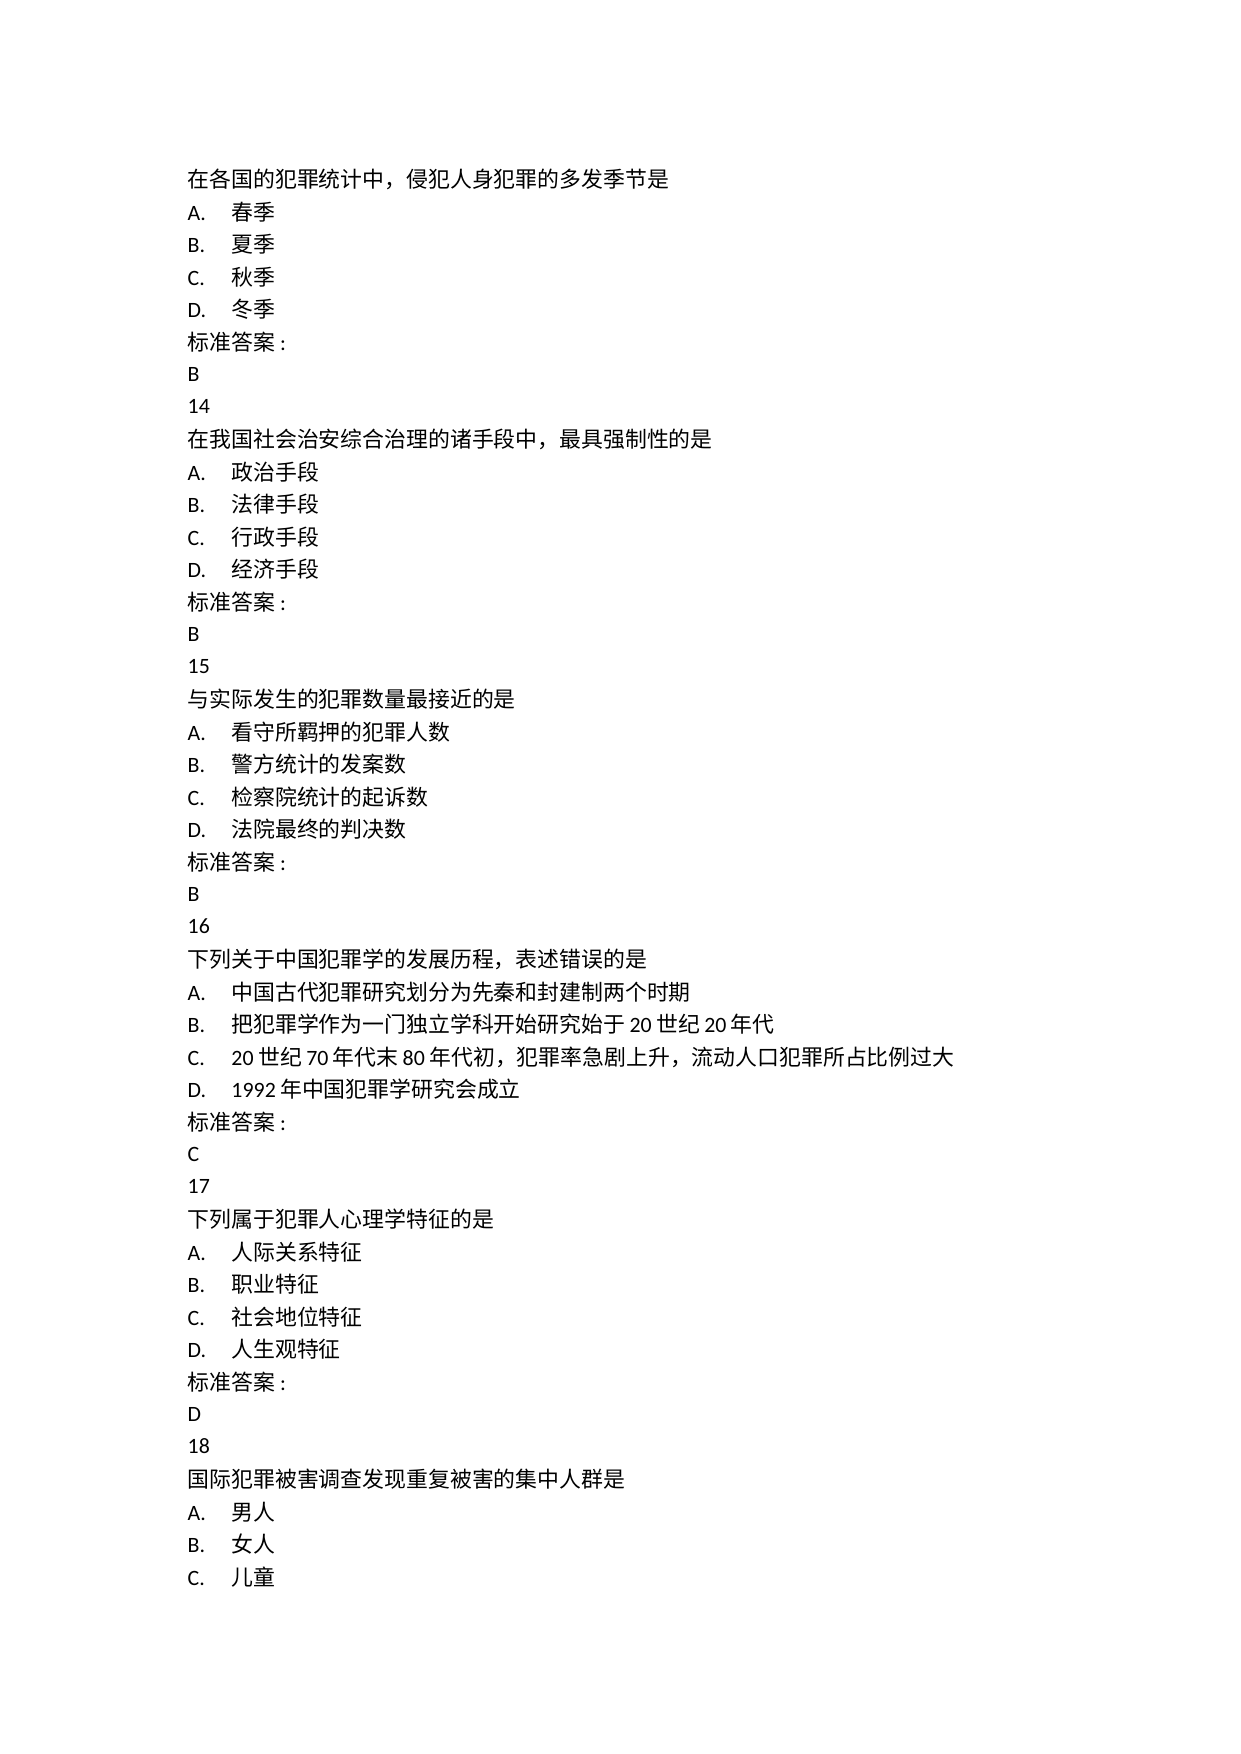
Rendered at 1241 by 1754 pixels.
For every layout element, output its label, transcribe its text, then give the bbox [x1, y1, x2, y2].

text 15 [187, 649, 1053, 682]
text B. 警方统计的发案数 [187, 747, 1053, 779]
text C. 儿童 [187, 1559, 1053, 1592]
text B. 女人 [187, 1527, 1053, 1559]
text A. 人际关系特征 [187, 1234, 1053, 1267]
text A. 看守所羁押的犯罪人数 [187, 714, 1053, 747]
text 18 [187, 1429, 1053, 1462]
text D. 1992年中国犯罪学研究会成立 [187, 1072, 1053, 1104]
text 标准答案 : [187, 584, 1053, 617]
text A. 男人 [187, 1494, 1053, 1527]
text 在各国的犯罪统计中，侵犯人身犯罪的多发季节是 [187, 162, 1053, 194]
text C. 行政手段 [187, 519, 1053, 552]
text B. 把犯罪学作为一门独立学科开始研究始于20世纪20年代 [187, 1007, 1053, 1039]
text 17 [187, 1169, 1053, 1202]
text B. 夏季 [187, 227, 1053, 259]
text D. 经济手段 [187, 552, 1053, 584]
text B [187, 357, 1053, 389]
text D. 法院最终的判决数 [187, 812, 1053, 844]
text C. 检察院统计的起诉数 [187, 779, 1053, 812]
text C [187, 1137, 1053, 1169]
text 国际犯罪被害调查发现重复被害的集中人群是 [187, 1462, 1053, 1494]
text A. 中国古代犯罪研究划分为先秦和封建制两个时期 [187, 974, 1053, 1007]
text 16 [187, 909, 1053, 942]
text D. 冬季 [187, 292, 1053, 324]
text A. 春季 [187, 194, 1053, 227]
text D. 人生观特征 [187, 1332, 1053, 1364]
text 标准答案 : [187, 324, 1053, 357]
text B. 法律手段 [187, 487, 1053, 519]
text B. 职业特征 [187, 1267, 1053, 1299]
text C. 20世纪70年代末80年代初，犯罪率急剧上升，流动人口犯罪所占比例过大 [187, 1039, 1053, 1072]
text 在我国社会治安综合治理的诸手段中，最具强制性的是 [187, 422, 1053, 454]
text C. 社会地位特征 [187, 1299, 1053, 1332]
text 与实际发生的犯罪数量最接近的是 [187, 682, 1053, 714]
text B [187, 617, 1053, 649]
text 标准答案 : [187, 1364, 1053, 1397]
text 14 [187, 389, 1053, 422]
text 标准答案 : [187, 1104, 1053, 1137]
text 下列属于犯罪人心理学特征的是 [187, 1202, 1053, 1234]
text D [187, 1397, 1053, 1429]
text C. 秋季 [187, 259, 1053, 292]
text 标准答案 : [187, 844, 1053, 877]
text B [187, 877, 1053, 909]
text 下列关于中国犯罪学的发展历程，表述错误的是 [187, 942, 1053, 974]
text A. 政治手段 [187, 454, 1053, 487]
